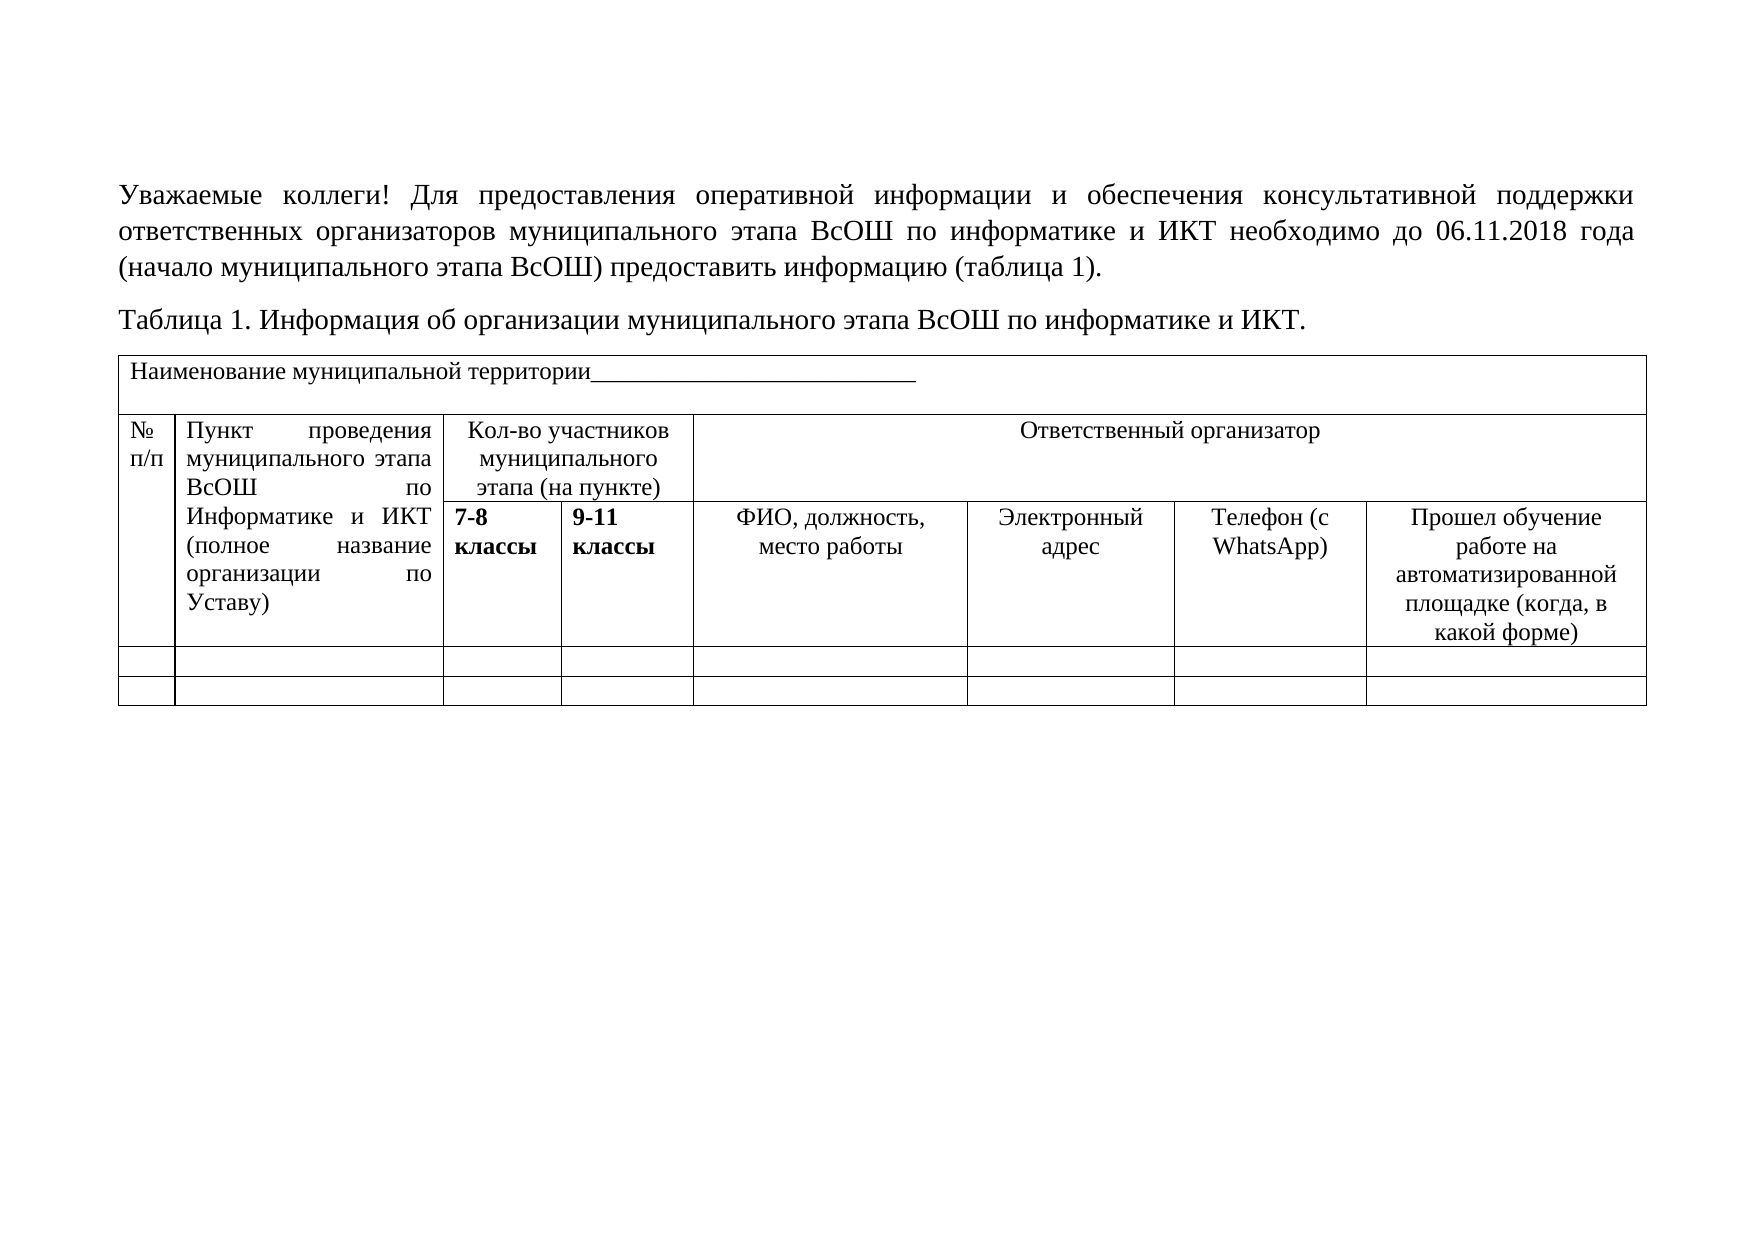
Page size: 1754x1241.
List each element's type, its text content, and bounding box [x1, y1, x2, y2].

table_cell № п/п [119, 415, 174, 646]
text Уважаемые коллеги! Для предоставления оперативной информации и обеспечения консультативной поддержки ответственных организаторов муниципального этапа ВсОШ по информатике и ИКТ необходимо до 06.11.2018 года (начало муниципального этапа ВсОШ) предоставить информацию (таблица 1). [118, 177, 1636, 283]
table_cell [968, 677, 1174, 705]
table_cell 9-11 классы [562, 502, 693, 646]
table_cell Прошел обучение работе на автоматизированной площадке (когда, в какой форме) [1367, 502, 1646, 646]
table_cell [968, 647, 1174, 676]
table_cell [562, 647, 693, 676]
table_cell [694, 647, 967, 676]
table_cell [444, 647, 561, 676]
table_cell Кол-во участников муниципального этапа (на пункте) [444, 415, 693, 501]
table_cell ФИО, должность, место работы [694, 502, 967, 646]
table_cell [1175, 677, 1366, 705]
table_cell Телефон (с WhatsApp) [1175, 502, 1366, 646]
table_cell [562, 677, 693, 705]
table_cell [119, 647, 174, 676]
table_cell [1367, 647, 1646, 676]
table_cell [176, 677, 443, 705]
table_cell [1175, 647, 1366, 676]
table_cell [119, 677, 174, 705]
table_cell [444, 677, 561, 705]
table_cell Электронный адрес [968, 502, 1174, 646]
table_cell 7-8 классы [444, 502, 561, 646]
text Таблица 1. Информация об организации муниципального этапа ВсОШ по информатике и ИКТ. [118, 302, 1636, 336]
table_cell Пункт проведения муниципального этапа ВсОШ по Информатике и ИКТ (полное название организации по Уставу) [176, 415, 443, 646]
table_cell [694, 677, 967, 705]
table_cell [1367, 677, 1646, 705]
table_cell [176, 647, 443, 676]
table_cell Ответственный организатор [694, 415, 1646, 501]
table_header Наименование муниципальной территории__________________________ [119, 356, 1646, 414]
